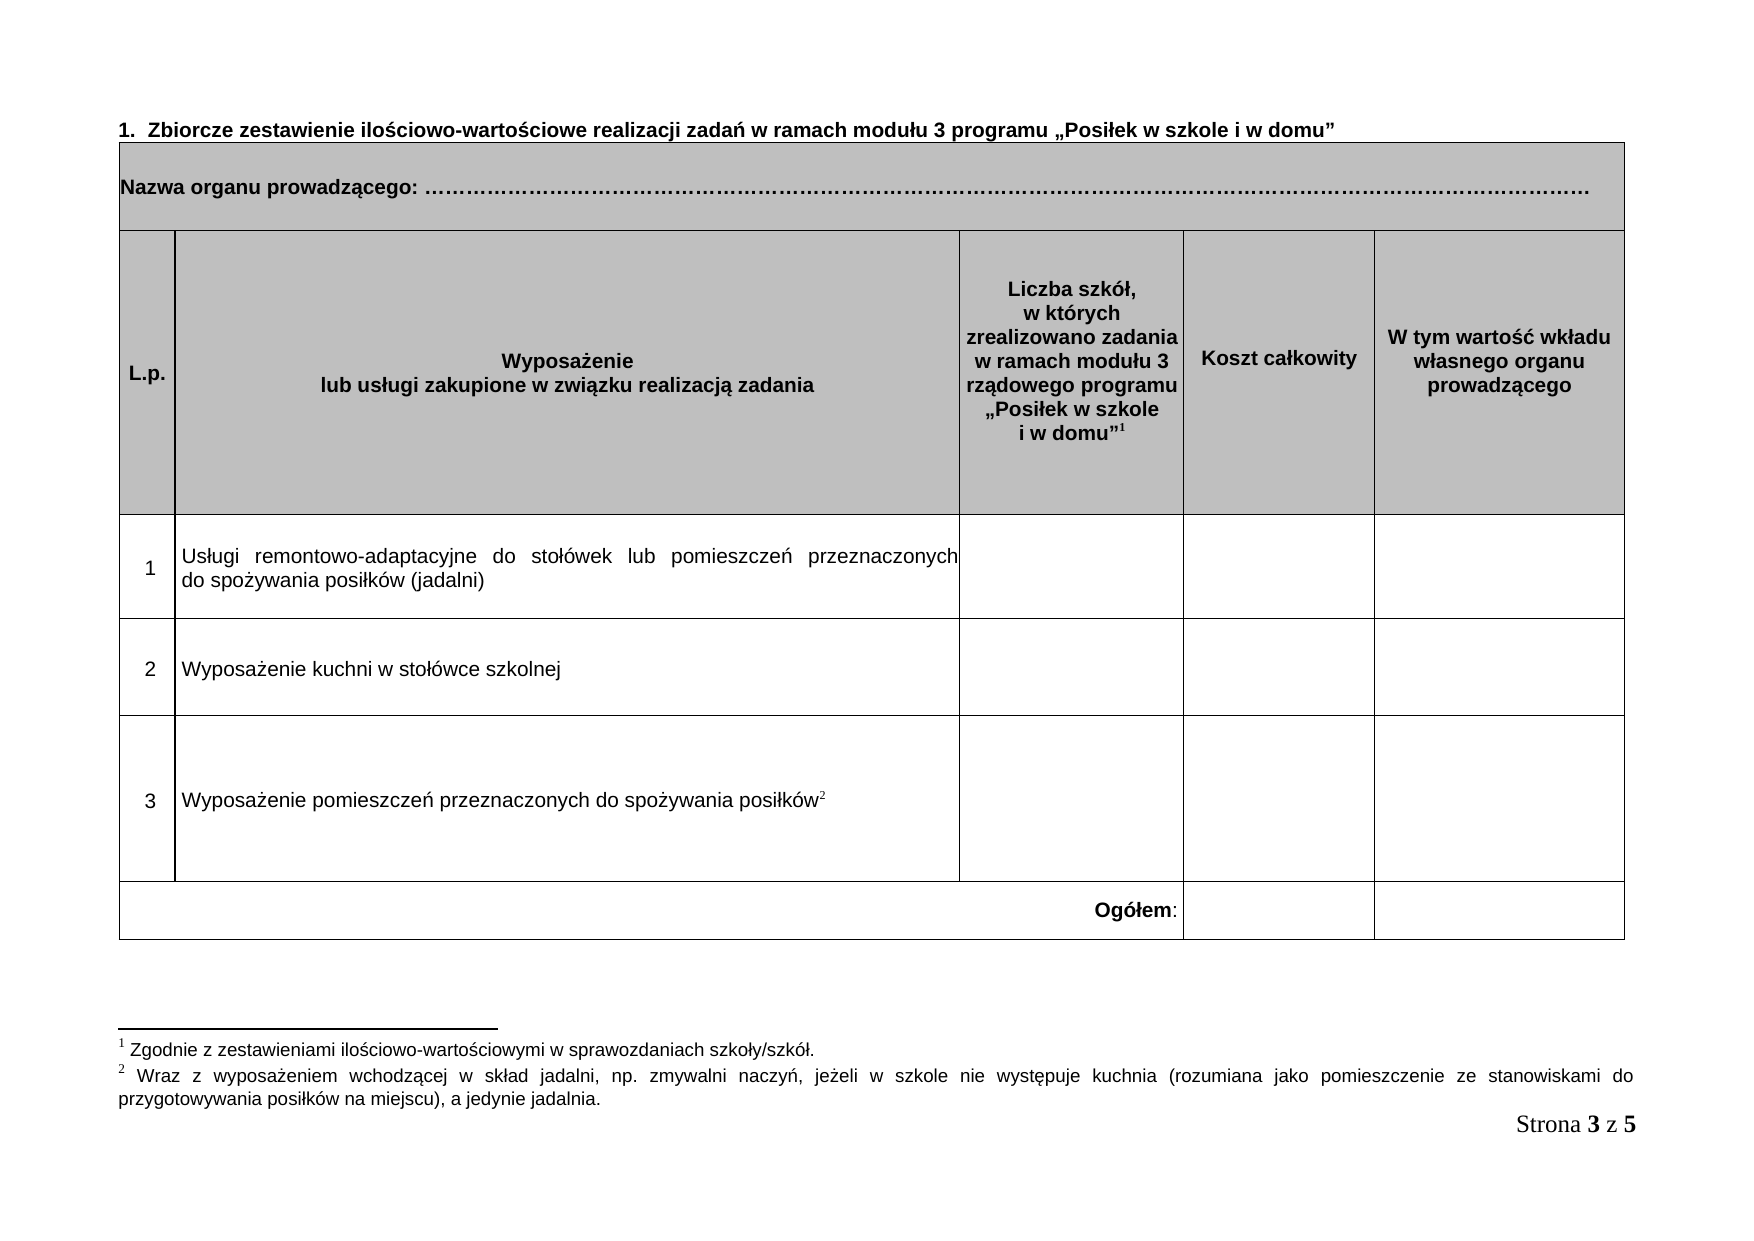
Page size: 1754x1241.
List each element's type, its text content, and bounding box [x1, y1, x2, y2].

table_cell 1 [120, 515, 174, 617]
table_cell L.p. [120, 231, 174, 514]
table_cell [960, 716, 1183, 881]
table_cell [1184, 515, 1374, 617]
table_cell [960, 515, 1183, 617]
table_cell 3 [120, 716, 174, 881]
table_cell [1375, 716, 1624, 881]
table_cell Usługi remontowo-adaptacyjne do stołówek lub pomieszczeń przeznaczonych do spożywania posiłków (jadalni) [176, 515, 959, 617]
table_cell [1375, 882, 1624, 939]
table_cell W tym wartość wkładu własnego organu prowadzącego [1375, 231, 1624, 514]
table_cell Wyposażenie lub usługi zakupione w związku realizacją zadania [176, 231, 959, 514]
table_cell [1375, 619, 1624, 715]
list Zbiorcze zestawienie ilościowo-wartościowe realizacji zadań w ramach modułu 3 programu „Posiłek w szkole i w domu” [118, 118, 1636, 142]
table_header Nazwa organu prowadzącego: …………………………………………………………………………………………………………………………………………………… [120, 143, 1624, 230]
table_cell [1184, 716, 1374, 881]
table_cell [960, 619, 1183, 715]
table_cell 2 [120, 619, 174, 715]
table_cell Koszt całkowity [1184, 231, 1374, 514]
table_cell [1184, 619, 1374, 715]
table_cell Liczba szkół, w których zrealizowano zadania w ramach modułu 3 rządowego programu „Posiłek w szkole i w domu” [960, 231, 1183, 514]
table_cell Ogółem: [120, 882, 1183, 939]
table_cell [1184, 882, 1374, 939]
table_cell Wyposażenie pomieszczeń przeznaczonych do spożywania posiłków [176, 716, 959, 881]
table_cell [1375, 515, 1624, 617]
table_cell Wyposażenie kuchni w stołówce szkolnej [176, 619, 959, 715]
